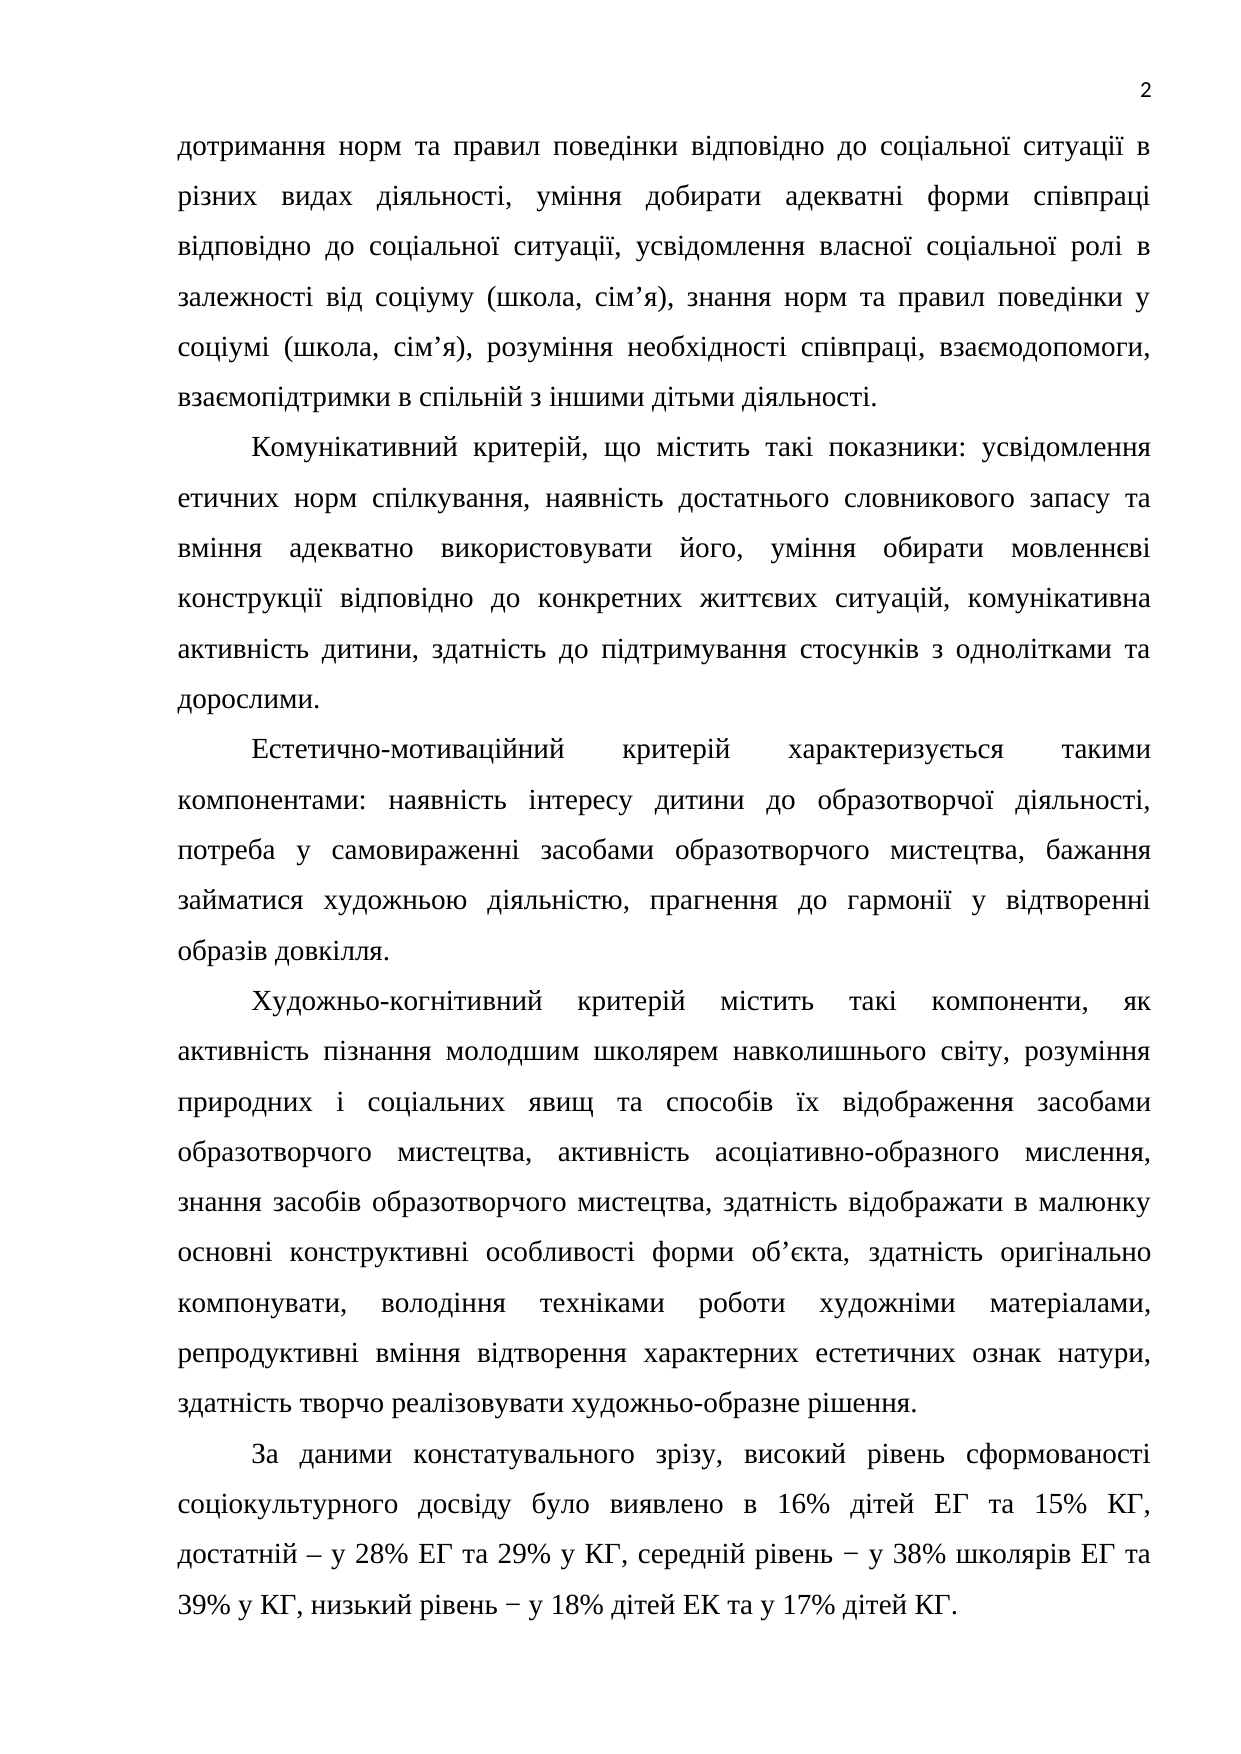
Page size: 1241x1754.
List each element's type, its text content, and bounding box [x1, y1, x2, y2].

text Художньо-когнітивний критерій містить такі компоненти, як активність пізнання молодшим школярем навколишнього світу, розуміння природних і соціальних явищ та способів їх відображення засобами образотворчого мистецтва, активність асоціативно-образного мислення, знання засобів образотворчого мистецтва, здатність відображати в малюнку основні конструктивні особливості форми об’єкта, здатність оригінально компонувати, володіння техніками роботи художніми матеріалами, репродуктивні вміння відтворення характерних естетичних ознак натури, здатність творчо реалізовувати художньо-образне рішення. [177, 983, 1152, 1419]
text Естетично-мотиваційний критерій характеризується такими компонентами: наявність інтересу дитини до образотворчої діяльності, потреба у самовираженні засобами образотворчого мистецтва, бажання займатися художньою діяльністю, прагнення до гармонії у відтворенні образів довкілля. [177, 731, 1152, 966]
text Комунікативний критерій, що містить такі показники: усвідомлення етичних норм спілкування, наявність достатнього словникового запасу та вміння адекватно використовувати його, уміння обирати мовленнєві конструкції відповідно до конкретних життєвих ситуацій, комунікативна активність дитини, здатність до підтримування стосунків з однолітками та дорослими. [177, 429, 1152, 715]
text За даними констатувального зрізу, високий рівень сформованості соціокультурного досвіду було виявлено в 16% дітей ЕГ та 15% КГ, достатній – у 28% ЕГ та 29% у КГ, середній рівень − у 38% школярів ЕГ та 39% у КГ, низький рівень − у 18% дітей ЕК та у 17% дітей КГ. [177, 1436, 1152, 1620]
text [177, 128, 1152, 413]
